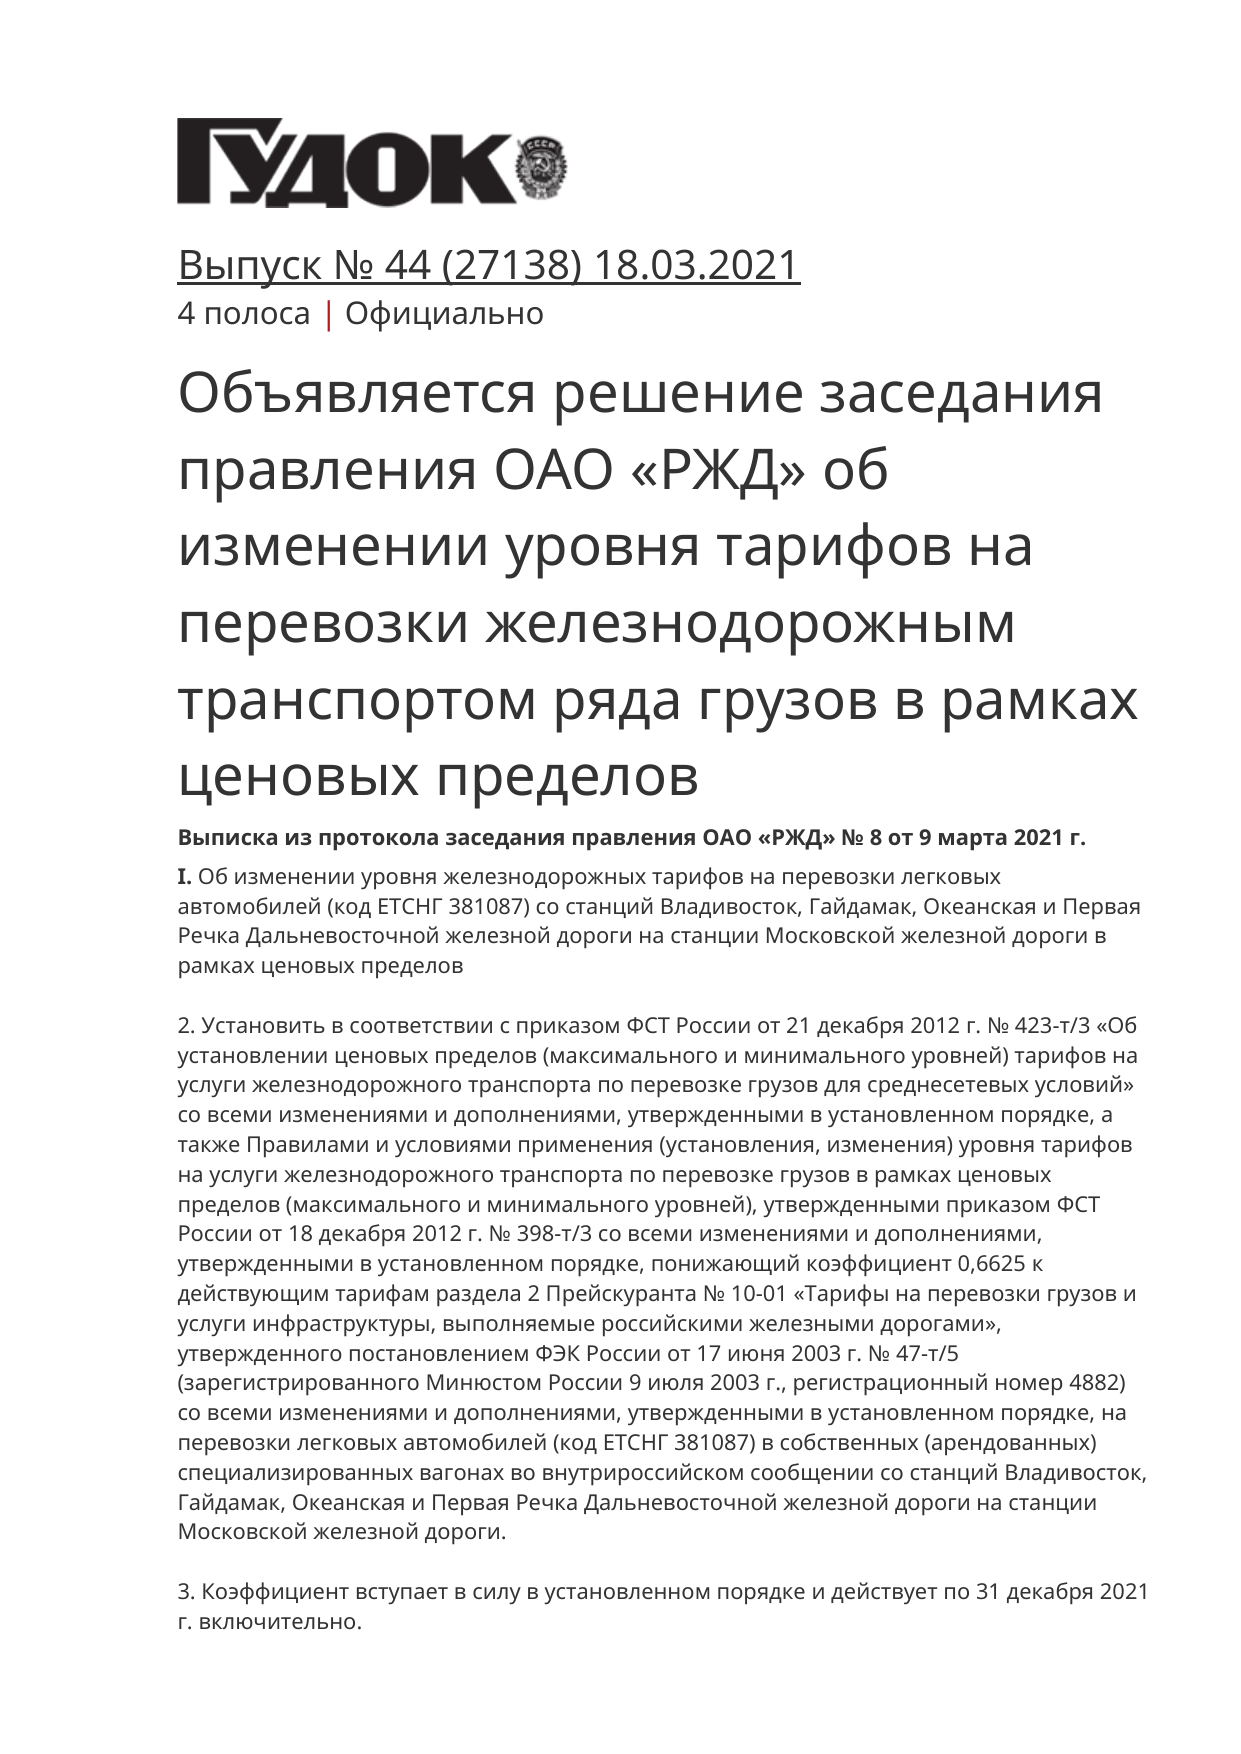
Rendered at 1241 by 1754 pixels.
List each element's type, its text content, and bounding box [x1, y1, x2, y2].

text Выписка из протокола заседания правления ОАО «РЖД» № 8 от 9 марта 2021 г. [177, 822, 1152, 851]
picture [177, 118, 568, 208]
text 4 полоса | Официально [177, 291, 1152, 333]
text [177, 861, 1152, 1635]
text Объявляется решение заседания правления ОАО «РЖД» об изменении уровня тарифов на перевозки железнодорожным транспортом ряда грузов в рамках ценовых пределов [177, 352, 1152, 812]
text Выпуск № 44 (27138) 18.03.2021 [177, 236, 1152, 291]
